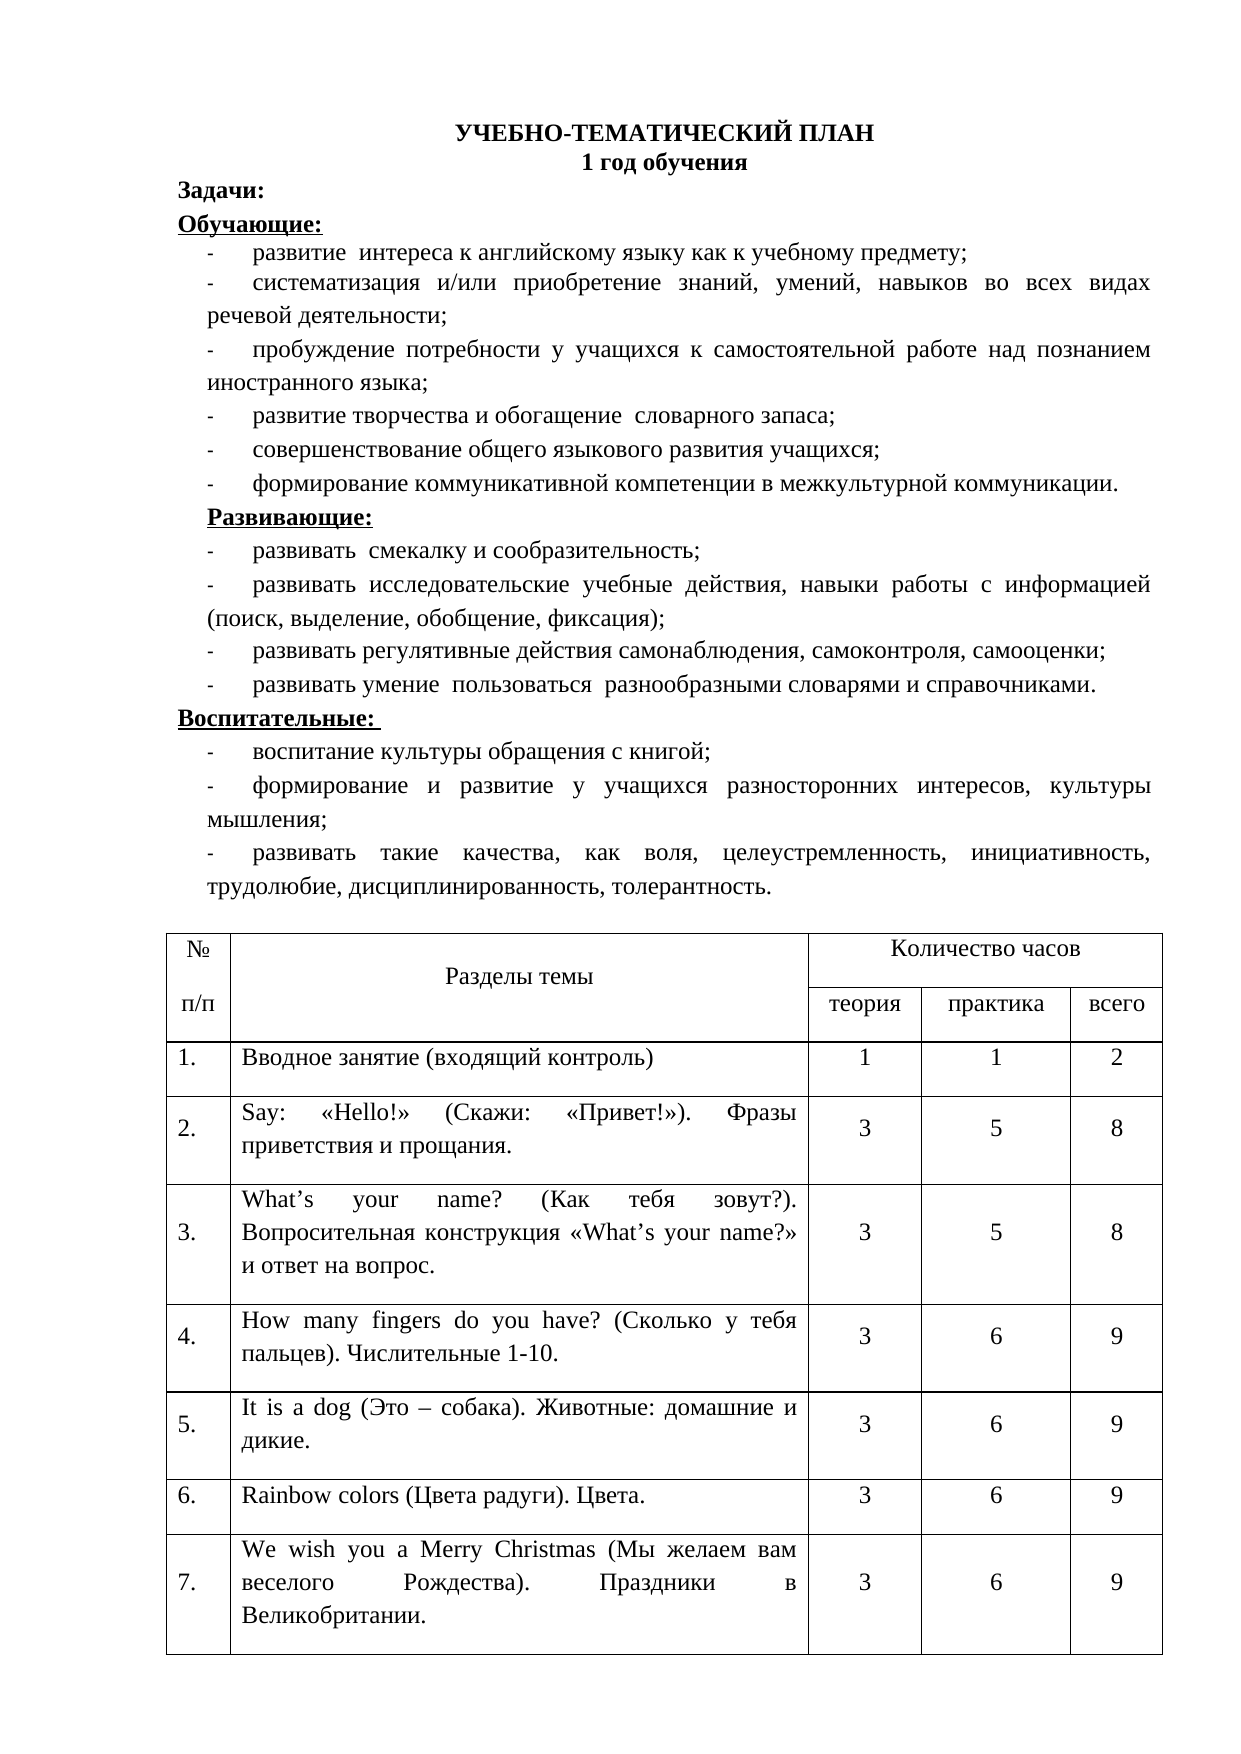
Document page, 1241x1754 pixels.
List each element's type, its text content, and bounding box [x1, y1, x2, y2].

table_cell 2 [1071, 1043, 1162, 1096]
table_cell 3 [809, 1185, 921, 1304]
table_cell 6 [922, 1393, 1070, 1479]
list развивать смекалку и сообразительность; [207, 535, 1152, 564]
list формирование коммуникативной компетенции в межкультурной коммуникации. [207, 468, 1152, 498]
text УЧЕБНО-ТЕМАТИЧЕСКИЙ ПЛАН [177, 118, 1152, 147]
text 1 год обучения [177, 147, 1152, 176]
list систематизация и/или приобретение знаний, умений, навыков во всех видах речевой деятельности; [207, 267, 1152, 329]
table_header Разделы темы [231, 934, 808, 1041]
list развивать умение пользоваться разнообразными словарями и справочниками. [207, 669, 1152, 699]
table_cell What’s your name? (Как тебя зовут?). Вопросительная конструкция «What’s your name?» и ответ на вопрос. [231, 1185, 808, 1304]
table_cell 5 [922, 1185, 1070, 1304]
table_cell 6 [922, 1535, 1070, 1654]
table_cell всего [1071, 988, 1162, 1041]
table_cell 3 [809, 1097, 921, 1183]
list формирование и развитие у учащихся разносторонних интересов, культуры мышления; [207, 770, 1152, 833]
table_cell 9 [1071, 1393, 1162, 1479]
table_cell 1 [922, 1043, 1070, 1096]
table_cell 3 [809, 1393, 921, 1479]
table_cell 8 [1071, 1185, 1162, 1304]
list воспитание культуры обращения с книгой; [207, 736, 1152, 766]
list развивать такие качества, как воля, целеустремленность, инициативность, трудолюбие, дисциплинированность, толерантность. [207, 837, 1152, 899]
table_cell 9 [1071, 1305, 1162, 1391]
table_cell 5. [167, 1393, 230, 1479]
list развитие творчества и обогащение словарного запаса; [207, 400, 1152, 430]
table_cell Say: «Hello!» (Скажи: «Привет!»). Фразы приветствия и прощания. [231, 1097, 808, 1183]
table_cell 5 [922, 1097, 1070, 1183]
table_cell 3. [167, 1185, 230, 1304]
text Воспитательные: [177, 703, 1152, 732]
table_header Количество часов [809, 934, 1162, 987]
table_cell 3 [809, 1480, 921, 1533]
list развитие интереса к английскому языку как к учебному предмету; [207, 237, 1152, 267]
table_cell Вводное занятие (входящий контроль) [231, 1043, 808, 1096]
text Развивающие: [207, 502, 1152, 531]
table_cell We wish you a Merry Christmas (Мы желаем вам веселого Рождества). Праздники в Великобритании. [231, 1535, 808, 1654]
table_header № п/п [167, 934, 230, 1041]
table_cell теория [809, 988, 921, 1041]
table_cell 8 [1071, 1097, 1162, 1183]
text Задачи: [177, 176, 1152, 204]
table_cell 6 [922, 1480, 1070, 1533]
table_cell 7. [167, 1535, 230, 1654]
table_cell 2. [167, 1097, 230, 1183]
table_cell 6. [167, 1480, 230, 1533]
table_cell 3 [809, 1535, 921, 1654]
table_cell практика [922, 988, 1070, 1041]
table_cell 9 [1071, 1535, 1162, 1654]
table_cell 9 [1071, 1480, 1162, 1533]
list совершенствование общего языкового развития учащихся; [207, 434, 1152, 464]
table_cell 1. [167, 1043, 230, 1096]
table_cell 6 [922, 1305, 1070, 1391]
list пробуждение потребности у учащихся к самостоятельной работе над познанием иностранного языка; [207, 334, 1152, 396]
table_cell 3 [809, 1305, 921, 1391]
list развивать исследовательские учебные действия, навыки работы с информацией (поиск, выделение, обобщение, фиксация); [207, 569, 1152, 631]
list развивать регулятивные действия самонаблюдения, самоконтроля, самооценки; [207, 636, 1152, 665]
table_cell Rainbow colors (Цвета радуги). Цвета. [231, 1480, 808, 1533]
table_cell 1 [809, 1043, 921, 1096]
table_cell 4. [167, 1305, 230, 1391]
table_cell It is a dog (Это – собака). Животные: домашние и дикие. [231, 1393, 808, 1479]
table_cell How many fingers do you have? (Сколько у тебя пальцев). Числительные 1-10. [231, 1305, 808, 1391]
text Обучающие: [177, 209, 1152, 237]
